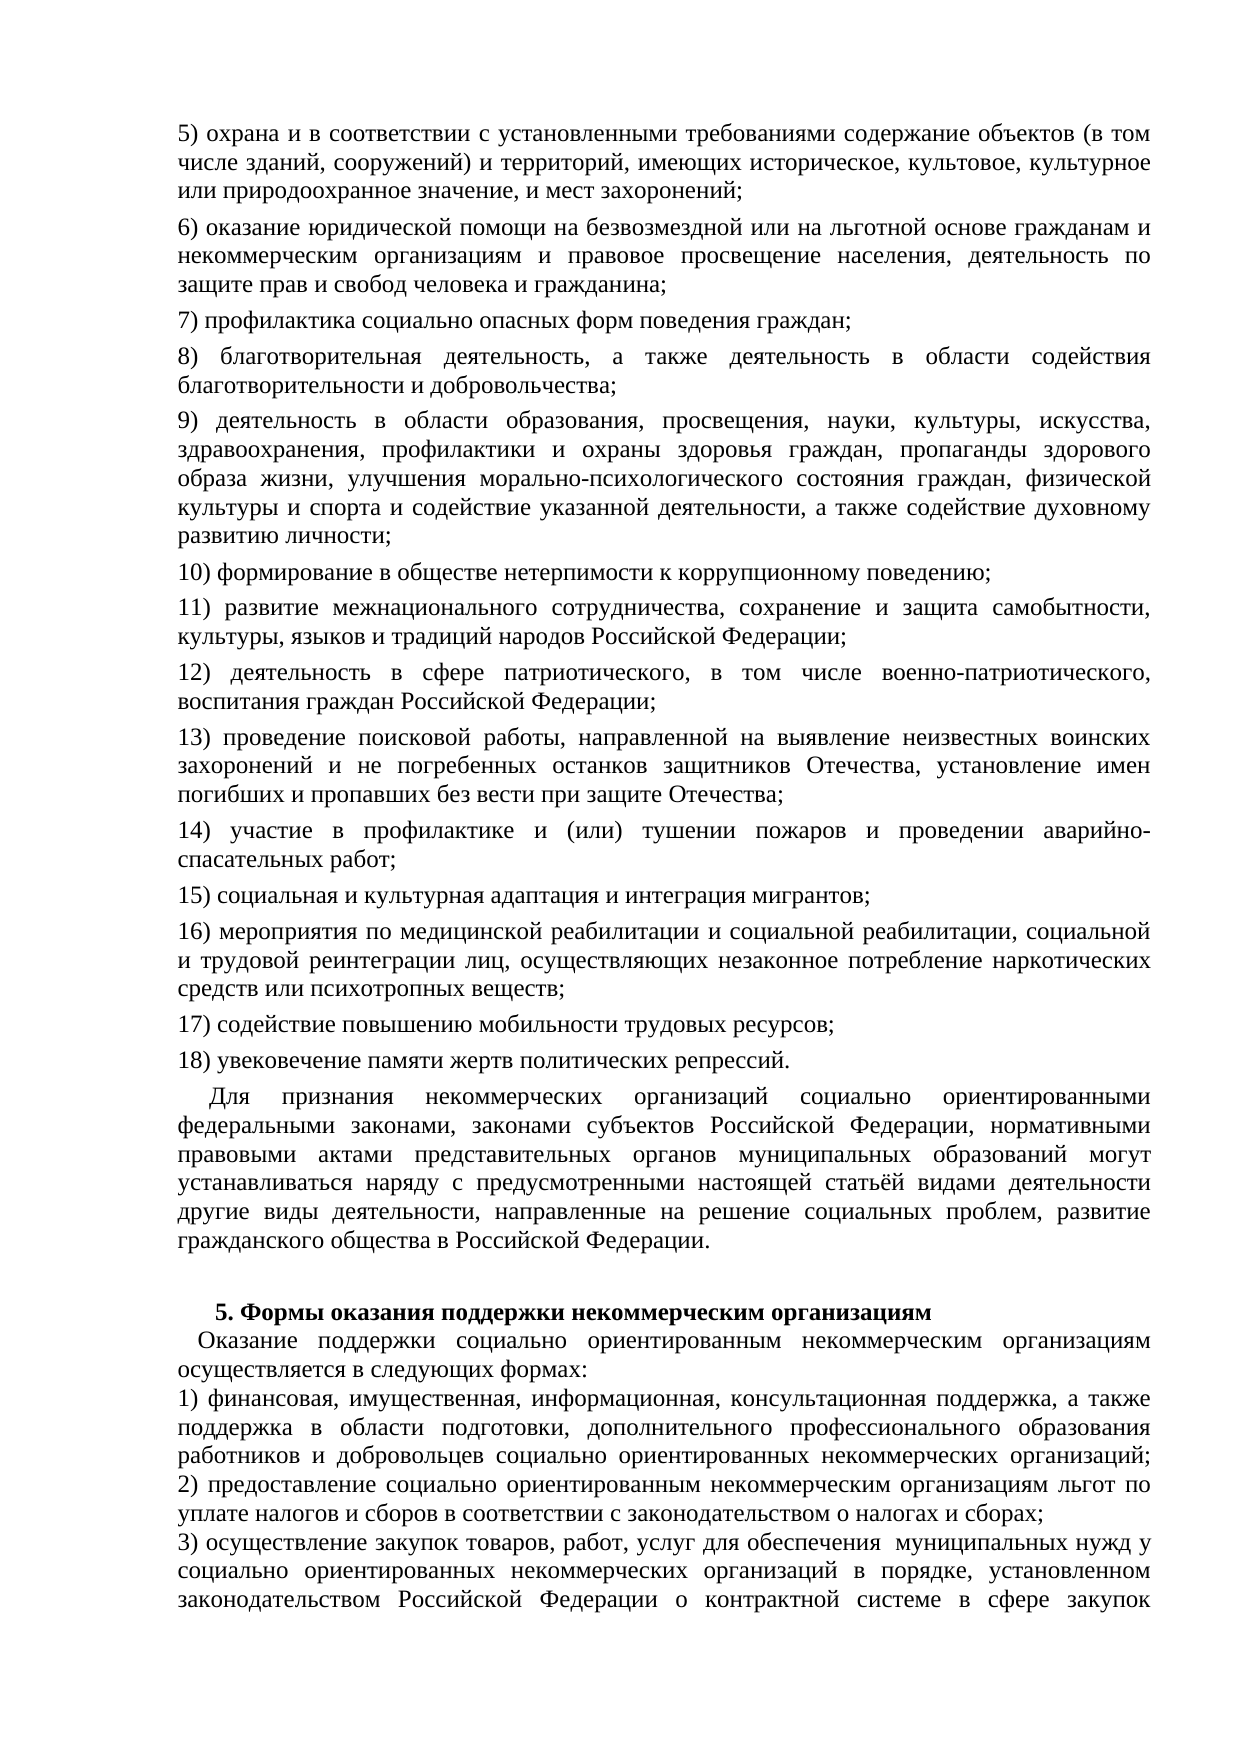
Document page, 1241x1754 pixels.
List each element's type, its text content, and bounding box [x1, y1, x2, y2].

text 16) мероприятия по медицинской реабилитации и социальной реабилитации, социальной и трудовой реинтеграции лиц, осуществляющих незаконное потребление наркотических средств или психотропных веществ; [177, 916, 1152, 1002]
text Для признания некоммерческих организаций социально ориентированными федеральными законами, законами субъектов Российской Федерации, нормативными правовыми актами представительных органов муниципальных образований могут устанавливаться наряду с предусмотренными настоящей статьёй видами деятельности другие виды деятельности, направленные на решение социальных проблем, развитие гражданского общества в Российской Федерации. [177, 1081, 1152, 1254]
text 5. Формы оказания поддержки некоммерческим организациям [177, 1297, 1152, 1326]
text 15) социальная и культурная адаптация и интеграция мигрантов; [177, 880, 1152, 909]
text 7) профилактика социально опасных форм поведения граждан; [177, 305, 1152, 334]
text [177, 1527, 1152, 1613]
text 14) участие в профилактике и (или) тушении пожаров и проведении аварийно-спасательных работ; [177, 815, 1152, 873]
text 9) деятельность в области образования, просвещения, науки, культуры, искусства, здравоохранения, профилактики и охраны здоровья граждан, пропаганды здорового образа жизни, улучшения морально-психологического состояния граждан, физической культуры и спорта и содействие указанной деятельности, а также содействие духовному развитию личности; [177, 406, 1152, 549]
text 13) проведение поисковой работы, направленной на выявление неизвестных воинских захоронений и не погребенных останков защитников Отечества, установление имен погибших и пропавших без вести при защите Отечества; [177, 722, 1152, 808]
text 18) увековечение памяти жертв политических репрессий. [177, 1045, 1152, 1074]
text 10) формирование в обществе нетерпимости к коррупционному поведению; [177, 557, 1152, 585]
text Оказание поддержки социально ориентированным некоммерческим организациям осуществляется в следующих формах: [177, 1326, 1152, 1383]
text 5) охрана и в соответствии с установленными требованиями содержание объектов (в том числе зданий, сооружений) и территорий, имеющих историческое, культовое, культурное или природоохранное значение, и мест захоронений; [177, 118, 1152, 204]
text 6) оказание юридической помощи на безвозмездной или на льготной основе гражданам и некоммерческим организациям и правовое просвещение населения, деятельность по защите прав и свобод человека и гражданина; [177, 212, 1152, 298]
text 8) благотворительная деятельность, а также деятельность в области содействия благотворительности и добровольчества; [177, 341, 1152, 398]
text 12) деятельность в сфере патриотического, в том числе военно-патриотического, воспитания граждан Российской Федерации; [177, 657, 1152, 715]
text 17) содействие повышению мобильности трудовых ресурсов; [177, 1009, 1152, 1038]
text 1) финансовая, имущественная, информационная, консультационная поддержка, а также поддержка в области подготовки, дополнительного профессионального образования работников и добровольцев социально ориентированных некоммерческих организаций; 2) предоставление социально ориентированным некоммерческим организациям льгот по уплате налогов и сборов в соответствии с законодательством о налогах и сборах; [177, 1383, 1152, 1527]
text 11) развитие межнационального сотрудничества, сохранение и защита самобытности, культуры, языков и традиций народов Российской Федерации; [177, 592, 1152, 650]
